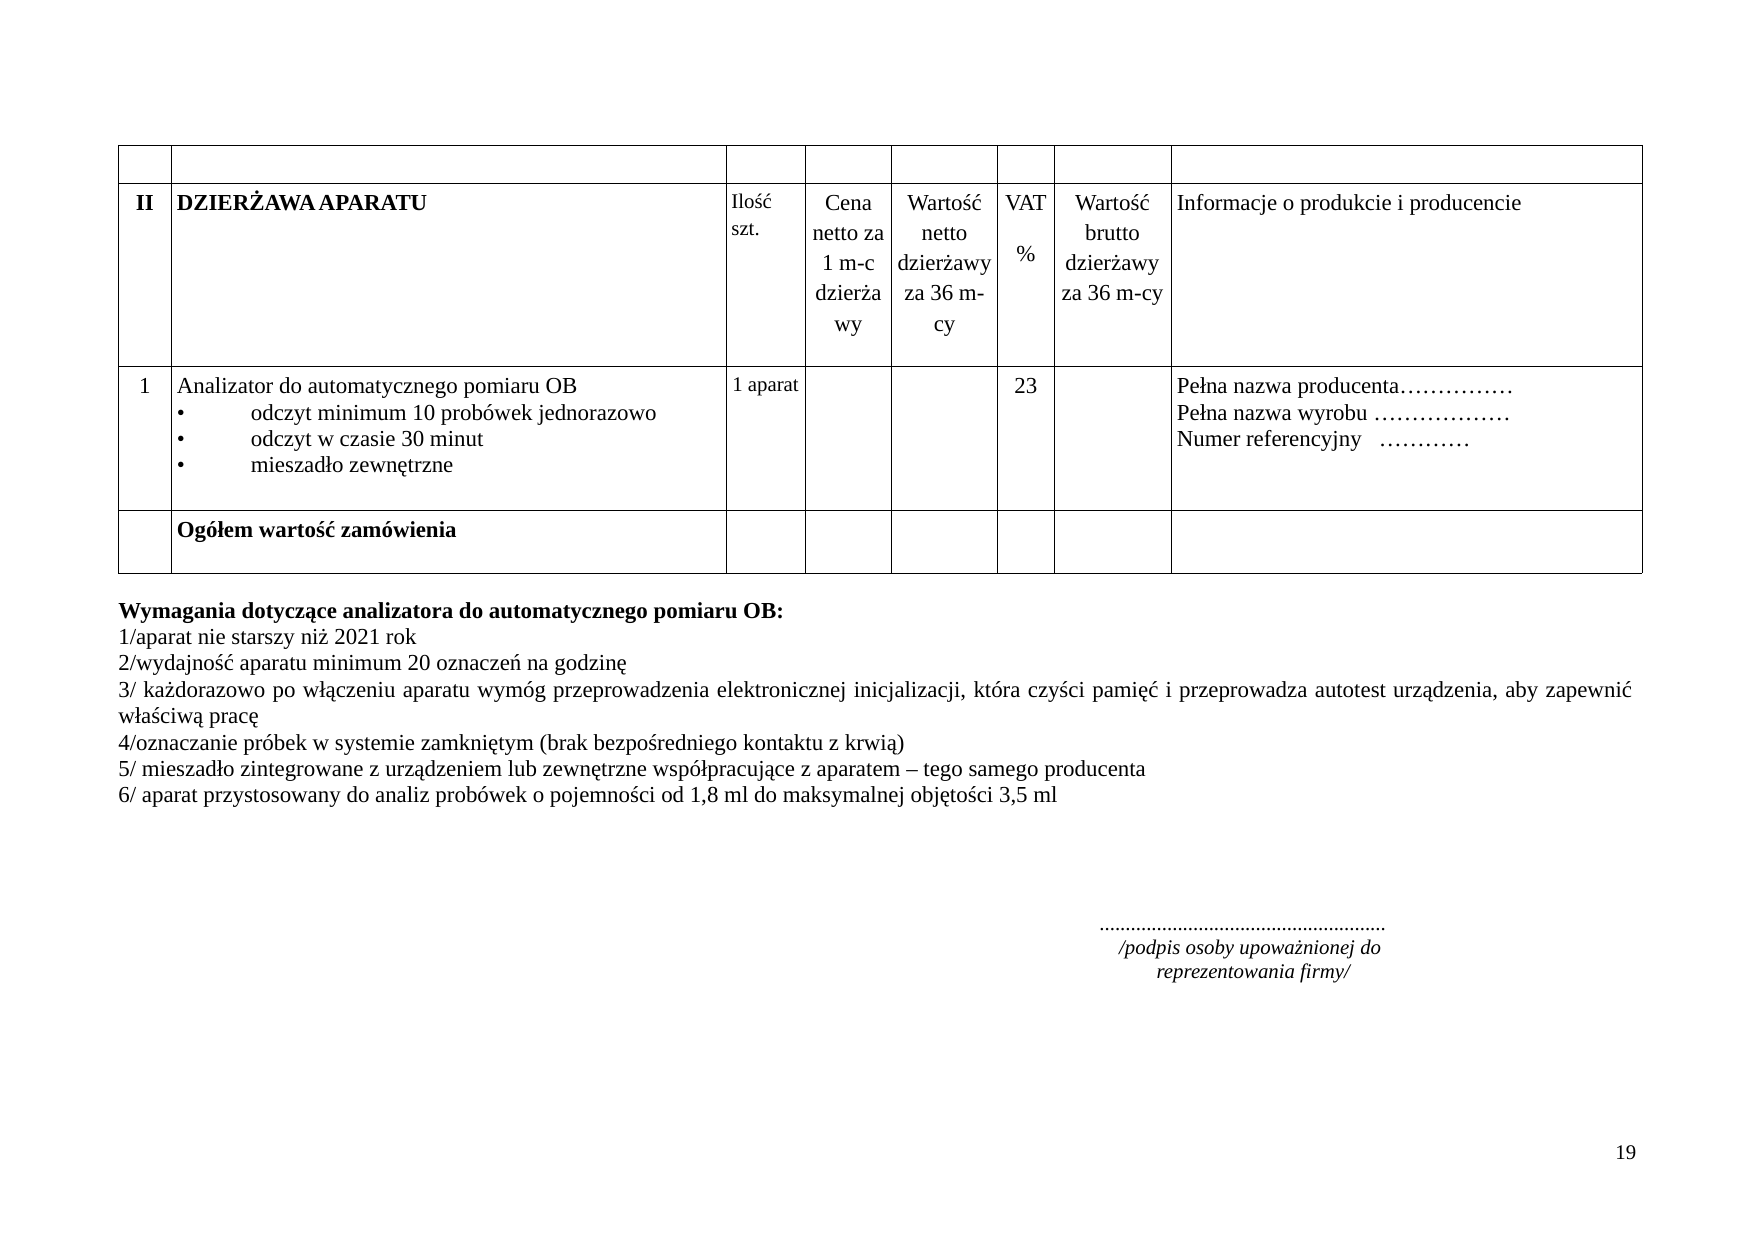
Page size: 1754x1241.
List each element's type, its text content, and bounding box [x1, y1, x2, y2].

table_cell Ilość szt. [727, 184, 805, 366]
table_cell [172, 146, 726, 183]
text /podpis osoby upoważnionej do [118, 935, 1636, 959]
table_cell [806, 367, 891, 510]
table_cell [119, 511, 171, 572]
table_cell [1055, 511, 1171, 572]
text 6/ aparat przystosowany do analiz probówek o pojemności od 1,8 ml do maksymalnej objętości 3,5 ml [118, 781, 1636, 808]
table_cell Cena netto za 1 m-c dzierżawy [806, 184, 891, 366]
table_cell [806, 511, 891, 572]
table_cell Pełna nazwa producenta…………… Pełna nazwa wyrobu ……………… Numer referencyjny ………… [1172, 367, 1642, 510]
table_cell VAT % [998, 184, 1054, 366]
table_cell 23 [998, 367, 1054, 510]
table_cell Informacje o produkcie i producencie [1172, 184, 1642, 366]
table_cell 21 [119, 146, 171, 183]
table_cell [1055, 367, 1171, 510]
table_cell [892, 511, 997, 572]
table_cell Ogółem wartość zamówienia [172, 511, 726, 572]
table_cell II [119, 184, 171, 366]
text 4/oznaczanie próbek w systemie zamkniętym (brak bezpośredniego kontaktu z krwią) [118, 728, 1636, 755]
table_cell Wartość brutto dzierżawy za 36 m-cy [1055, 184, 1171, 366]
table_cell DZIERŻAWA APARATU [172, 184, 726, 366]
table_cell [1172, 511, 1642, 572]
table_cell Analizator do automatycznego pomiaru OB • odczyt minimum 10 probówek jednorazowo • odczyt w czasie 30 minut • mieszadło zewnętrzne [172, 367, 726, 510]
table_cell 1 aparat [727, 367, 805, 510]
table_cell [1055, 146, 1171, 183]
text 1/aparat nie starszy niż 2021 rok [118, 623, 1636, 649]
table_cell 1 [119, 367, 171, 510]
text reprezentowania firmy/ [118, 959, 1636, 983]
text 5/ mieszadło zintegrowane z urządzeniem lub zewnętrzne współpracujące z aparatem – tego samego producenta [118, 755, 1636, 781]
text Wymagania dotyczące analizatora do automatycznego pomiaru OB: [118, 597, 1636, 623]
table_cell 8 [998, 146, 1054, 183]
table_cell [1172, 146, 1642, 183]
table_cell Wartość netto dzierżawyza 36 m-cy [892, 184, 997, 366]
table_cell 3 [727, 146, 805, 183]
text 3/ każdorazowo po włączeniu aparatu wymóg przeprowadzenia elektronicznej inicjalizacji, która czyści pamięć i przeprowadza autotest urządzenia, aby zapewnić właściwą pracę [118, 676, 1636, 728]
text ....................................................... [118, 911, 1636, 935]
table_cell [892, 146, 997, 183]
text 2/wydajność aparatu minimum 20 oznaczeń na godzinę [118, 649, 1636, 676]
table_cell [892, 367, 997, 510]
table_cell [727, 511, 805, 572]
table_cell [998, 511, 1054, 572]
table_cell [806, 146, 891, 183]
